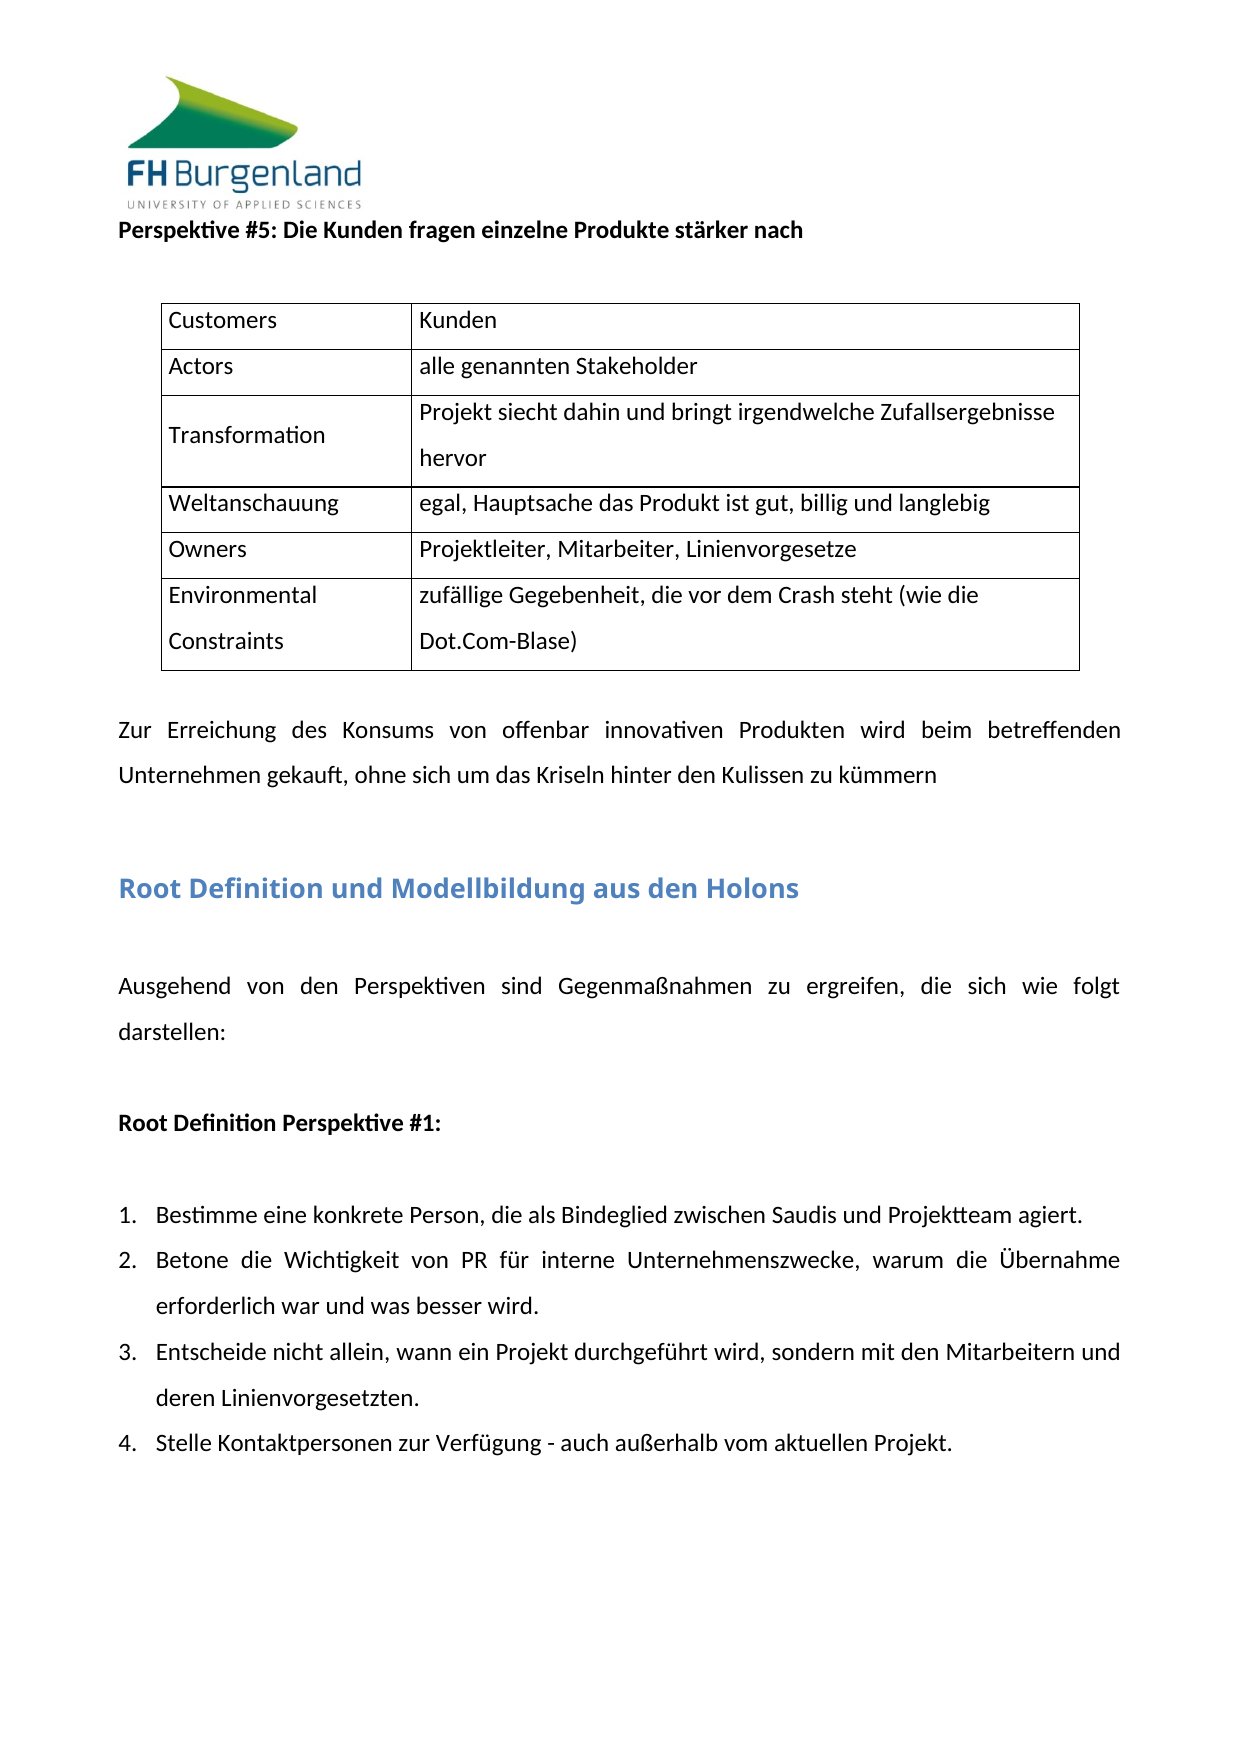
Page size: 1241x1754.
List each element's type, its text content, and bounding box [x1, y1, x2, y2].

table_cell Transformation [162, 396, 411, 486]
table_header Customers [162, 304, 411, 349]
subtitle Root Definition und Modellbildung aus den Holons [118, 869, 1122, 906]
table_cell Projekt siecht dahin und bringt irgendwelche Zufallsergebnisse hervor [412, 396, 1079, 486]
list Betone die Wichtigkeit von PR für interne Unternehmenszwecke, warum die Übernahme erforderlich war und was besser wird. [118, 1245, 1122, 1321]
table_cell zufällige Gegebenheit, die vor dem Crash steht (wie die Dot.Com-Blase) [412, 579, 1079, 670]
table_cell egal, Hauptsache das Produkt ist gut, billig und langlebig [412, 488, 1079, 532]
table_cell alle genannten Stakeholder [412, 350, 1079, 395]
text Root Definition Perspektive #1: [118, 1107, 1122, 1138]
list Bestimme eine konkrete Person, die als Bindeglied zwischen Saudis und Projektteam agiert. [118, 1199, 1122, 1229]
list Entscheide nicht allein, wann ein Projekt durchgeführt wird, sondern mit den Mitarbeitern und deren Linienvorgesetzten. [118, 1336, 1122, 1412]
table_cell Weltanschauung [162, 488, 411, 532]
table_header Kunden [412, 304, 1079, 349]
table_cell Environmental Constraints [162, 579, 411, 670]
table_cell Projektleiter, Mitarbeiter, Linienvorgesetze [412, 533, 1079, 578]
table_cell Owners [162, 533, 411, 578]
picture [118, 73, 367, 215]
text Ausgehend von den Perspektiven sind Gegenmaßnahmen zu ergreifen, die sich wie folgt darstellen: [118, 970, 1122, 1047]
text Zur Erreichung des Konsums von offenbar innovativen Produkten wird beim betreffenden Unternehmen gekauft, ohne sich um das Kriseln hinter den Kulissen zu kümmern [118, 714, 1122, 790]
text Perspektive #5: Die Kunden fragen einzelne Produkte stärker nach [118, 214, 1122, 245]
table_cell Actors [162, 350, 411, 395]
list Stelle Kontaktpersonen zur Verfügung - auch außerhalb vom aktuellen Projekt. [118, 1428, 1122, 1458]
